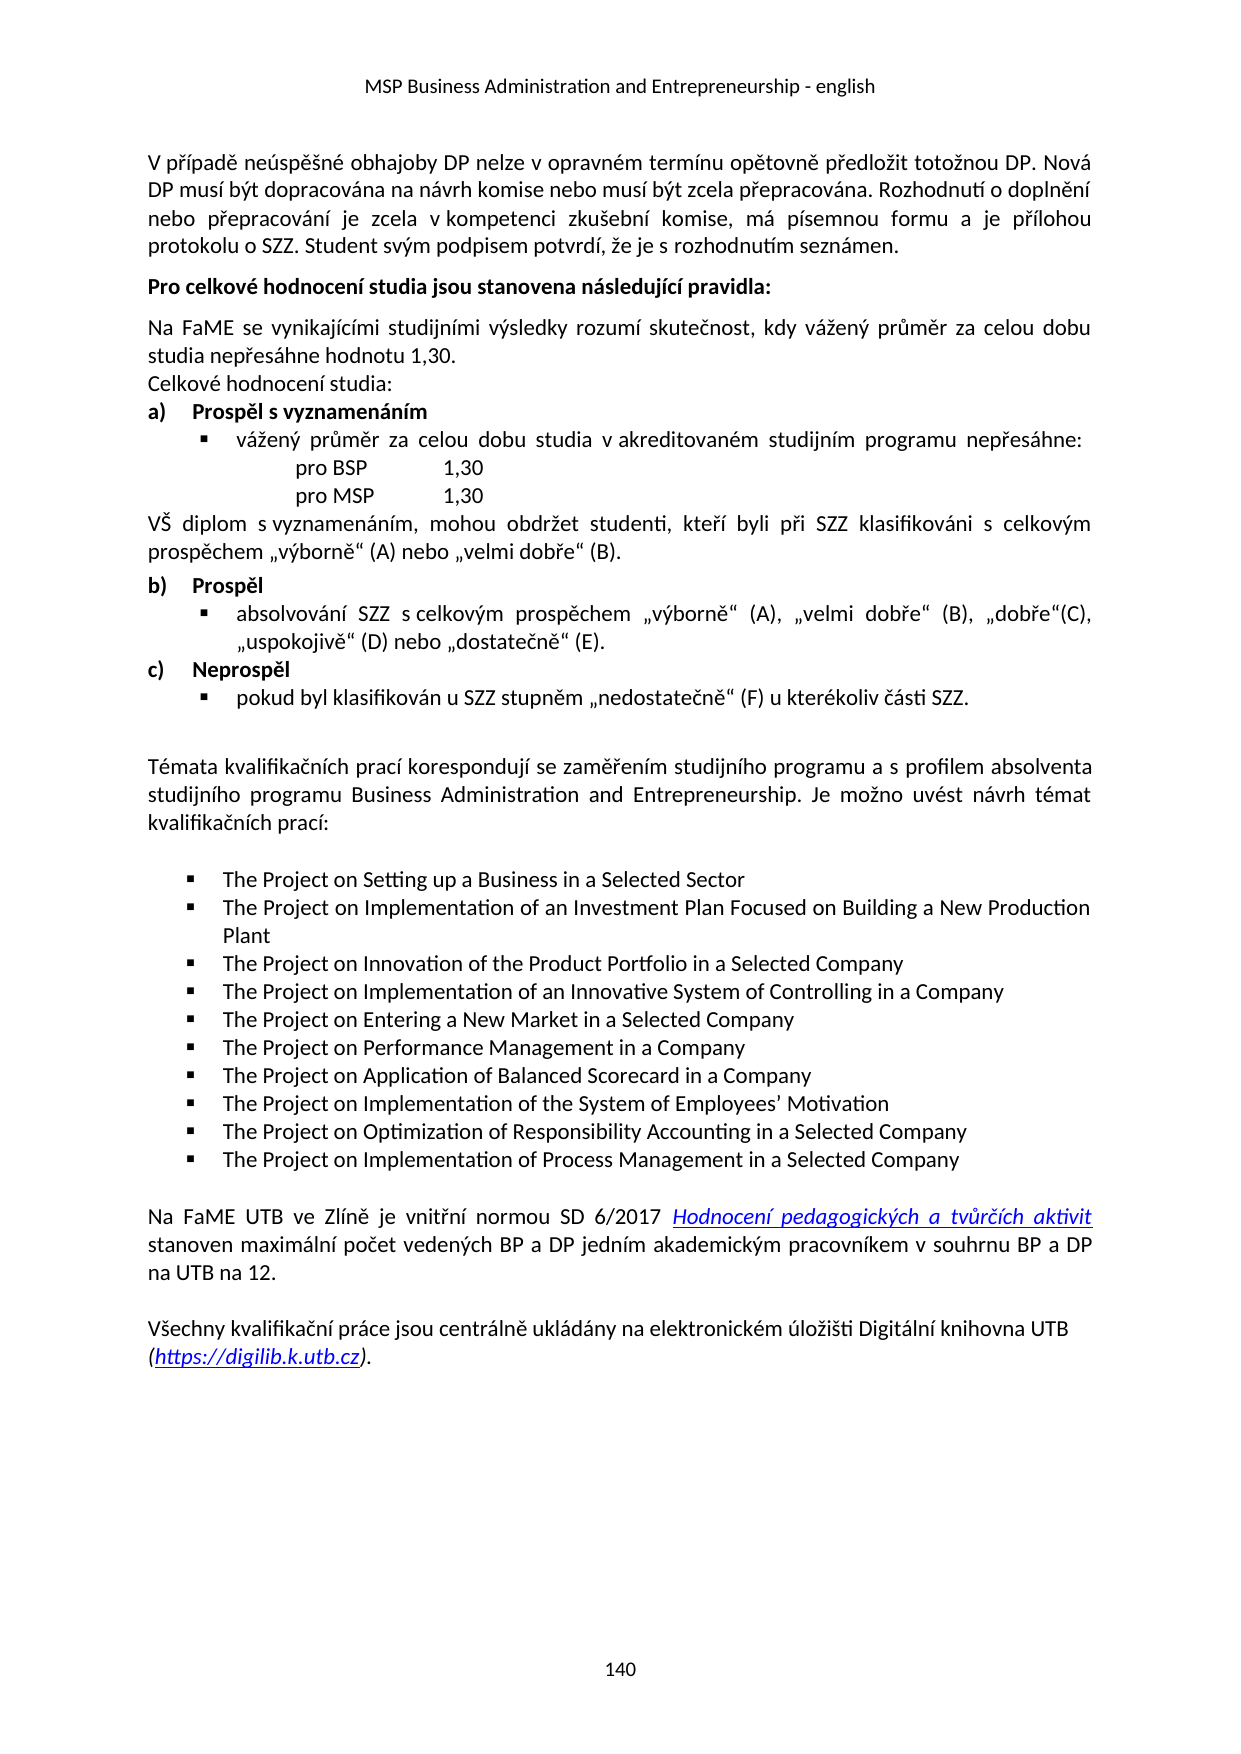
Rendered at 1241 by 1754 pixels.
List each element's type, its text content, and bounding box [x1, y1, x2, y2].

list The Project on Implementation of an Innovative System of Controlling in a Company [185, 977, 1093, 1005]
list The Project on Entering a New Market in a Selected Company [185, 1005, 1093, 1033]
list Prospěl s vyznamenáním [148, 397, 1093, 425]
text VŠ diplom s vyznamenáním, mohou obdržet studenti, kteří byli při SZZ klasifikováni s celkovým prospěchem „výborně“ (A) nebo „velmi dobře“ (B). [148, 509, 1093, 565]
text Celkové hodnocení studia: [148, 369, 1093, 397]
list vážený průměr za celou dobu studia v akreditovaném studijním programu nepřesáhne: pro BSP 1,30 [199, 425, 1093, 481]
text Na FaME UTB ve Zlíně je vnitřní normou SD 6/2017 Hodnocení pedagogických a tvůrčích aktivit stanoven maximální počet vedených BP a DP jedním akademickým pracovníkem v souhrnu BP a DP na UTB na 12. [148, 1202, 1093, 1286]
list pokud byl klasifikován u SZZ stupněm „nedostatečně“ (F) u kterékoliv části SZZ. [199, 683, 1093, 711]
text Všechny kvalifikační práce jsou centrálně ukládány na elektronickém úložišti Digitální knihovna UTB (https://digilib.k.utb.cz). [148, 1314, 1093, 1371]
text Na FaME se vynikajícími studijními výsledky rozumí skutečnost, kdy vážený průměr za celou dobu studia nepřesáhne hodnotu 1,30. [148, 313, 1093, 369]
list Neprospěl [148, 655, 1093, 683]
list The Project on Performance Management in a Company [185, 1033, 1093, 1061]
list The Project on Optimization of Responsibility Accounting in a Selected Company [185, 1117, 1093, 1145]
list The Project on Innovation of the Product Portfolio in a Selected Company [185, 949, 1093, 977]
list absolvování SZZ s celkovým prospěchem „výborně“ (A), „velmi dobře“ (B), „dobře“(C), „uspokojivě“ (D) nebo „dostatečně“ (E). [199, 599, 1093, 655]
list The Project on Setting up a Business in a Selected Sector [185, 865, 1093, 893]
text pro MSP 1,30 [221, 481, 1093, 509]
list Prospěl [148, 571, 1093, 599]
list The Project on Application of Balanced Scorecard in a Company [185, 1061, 1093, 1089]
text Témata kvalifikačních prací korespondují se zaměřením studijního programu a s profilem absolventa studijního programu Business Administration and Entrepreneurship. Je možno uvést návrh témat kvalifikačních prací: [148, 752, 1093, 836]
list The Project on Implementation of the System of Employees’ Motivation [185, 1089, 1093, 1117]
text V případě neúspěšné obhajoby DP nelze v opravném termínu opětovně předložit totožnou DP. Nová DP musí být dopracována na návrh komise nebo musí být zcela přepracována. Rozhodnutí o doplnění nebo přepracování je zcela v kompetenci zkušební komise, má písemnou formu a je přílohou protokolu o SZZ. Student svým podpisem potvrdí, že je s rozhodnutím seznámen. [148, 148, 1093, 260]
list The Project on Implementation of an Investment Plan Focused on Building a New Production Plant [185, 893, 1093, 949]
list The Project on Implementation of Process Management in a Selected Company [185, 1145, 1093, 1173]
text Pro celkové hodnocení studia jsou stanovena následující pravidla: [148, 272, 1093, 300]
